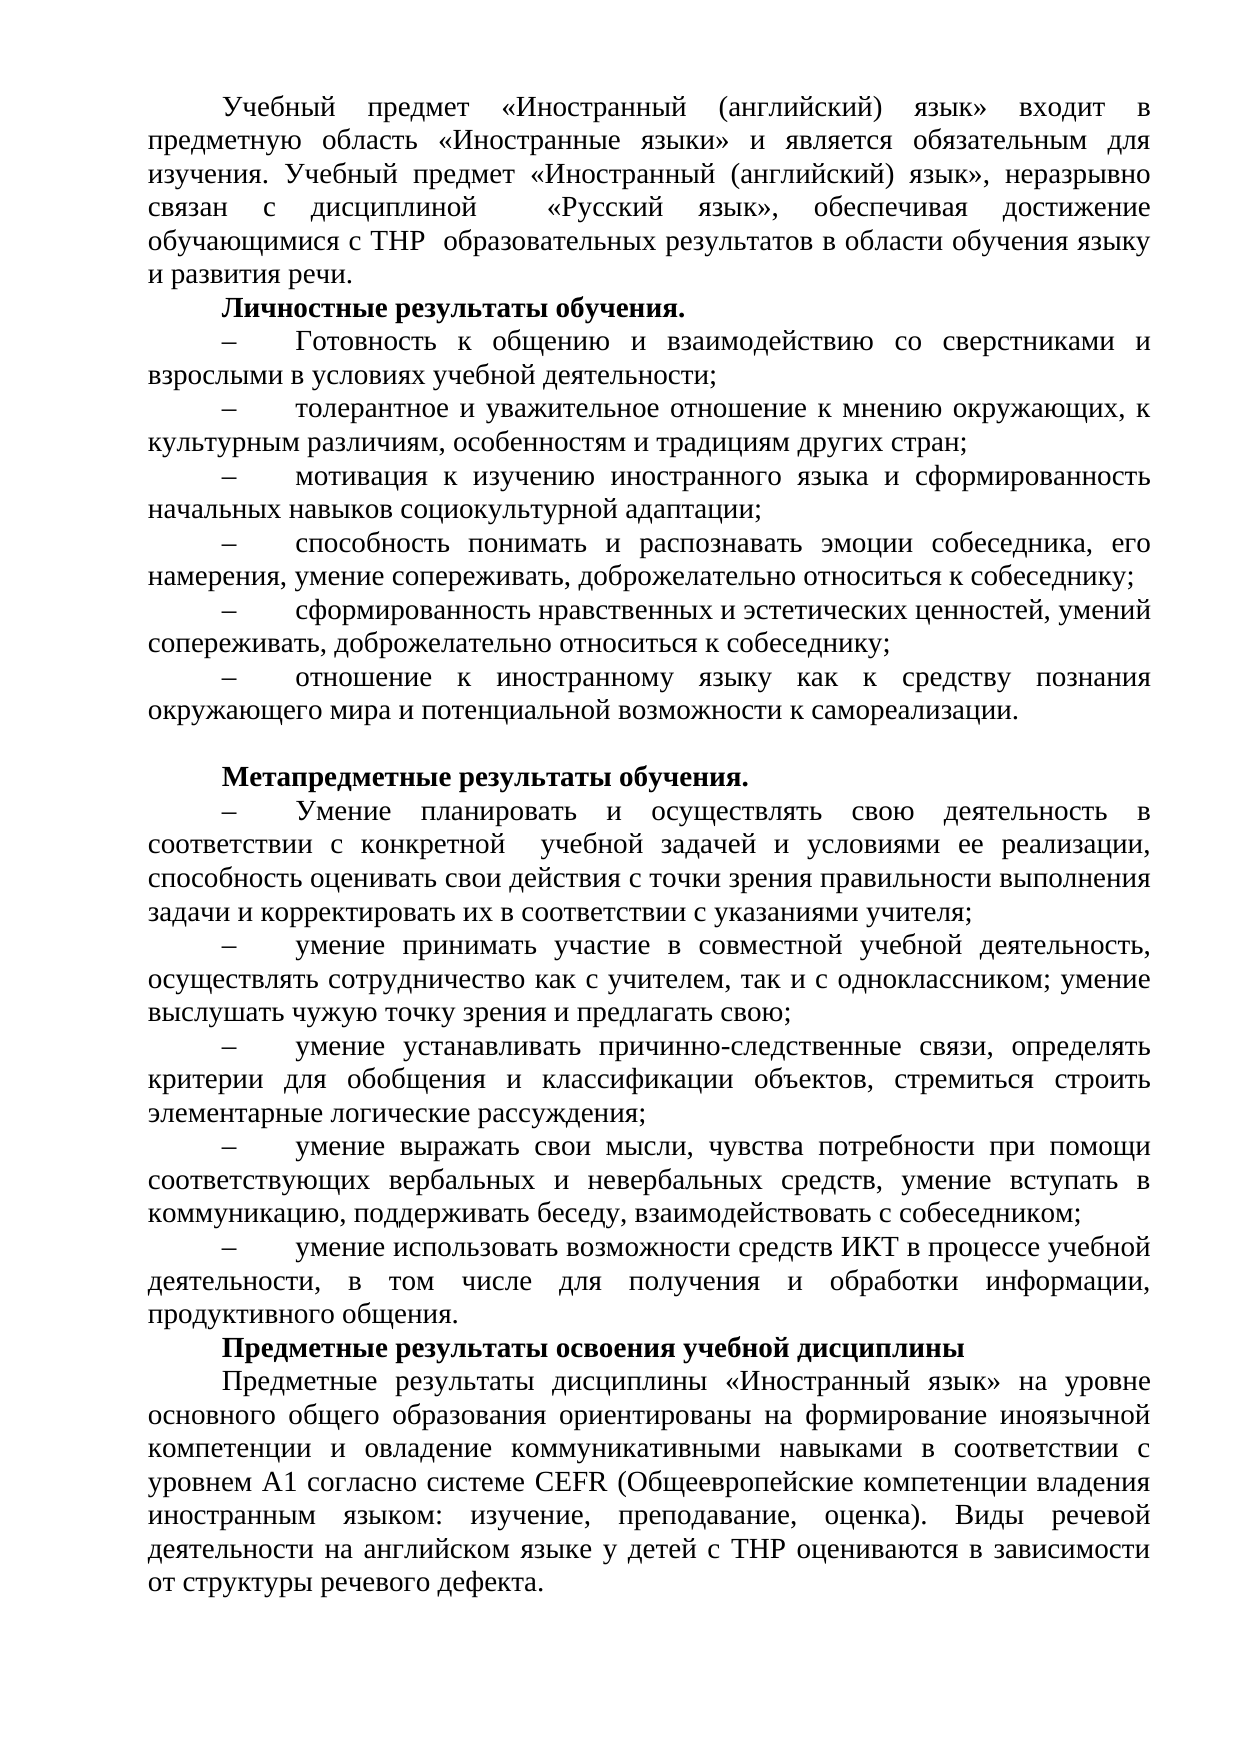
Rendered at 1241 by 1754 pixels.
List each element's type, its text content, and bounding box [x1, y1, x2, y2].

list Готовность к общению и взаимодействию со сверстниками и взрослыми в условиях учебной деятельности; [148, 323, 1152, 391]
text Учебный предмет «Иностранный (английский) язык» входит в предметную область «Иностранные языки» и является обязательным для изучения. Учебный предмет «Иностранный (английский) язык», неразрывно связан с дисциплиной «Русский язык», обеспечивая достижение обучающимися с ТНР образовательных результатов в области обучения языку и развития речи. [148, 89, 1152, 290]
list Умение планировать и осуществлять свою деятельность в соответствии с конкретной учебной задачей и условиями ее реализации, способность оценивать свои действия с точки зрения правильности выполнения задачи и корректировать их в соответствии с указаниями учителя; [148, 793, 1152, 927]
text Предметные результаты освоения учебной дисциплины [148, 1330, 1152, 1363]
text Метапредметные результаты обучения. [148, 759, 1152, 793]
list сформированность нравственных и эстетических ценностей, умений сопереживать, доброжелательно относиться к собеседнику; [148, 592, 1152, 659]
list отношение к иностранному языку как к средству познания окружающего мира и потенциальной возможности к самореализации. [148, 659, 1152, 726]
list мотивация к изучению иностранного языка и сформированность начальных навыков социокультурной адаптации; [148, 458, 1152, 525]
list умение выражать свои мысли, чувства потребности при помощи соответствующих вербальных и невербальных средств, умение вступать в коммуникацию, поддерживать беседу, взаимодействовать с собеседником; [148, 1128, 1152, 1229]
text Предметные результаты дисциплины «Иностранный язык» на уровне основного общего образования ориентированы на формирование иноязычной компетенции и овладение коммуникативными навыками в соответствии с уровнем А1 согласно системе CEFR (Общеевропейские компетенции владения иностранным языком: изучение, преподавание, оценка). Виды речевой деятельности на английском языке у детей с ТНР оцениваются в зависимости от структуры речевого дефекта. [148, 1363, 1152, 1598]
list умение устанавливать причинно-следственные связи, определять критерии для обобщения и классификации объектов, стремиться строить элементарные логические рассуждения; [148, 1028, 1152, 1128]
list умение использовать возможности средств ИКТ в процессе учебной деятельности, в том числе для получения и обработки информации, продуктивного общения. [148, 1229, 1152, 1330]
list толерантное и уважительное отношение к мнению окружающих, к культурным различиям, особенностям и традициям других стран; [148, 391, 1152, 458]
list способность понимать и распознавать эмоции собеседника, его намерения, умение сопереживать, доброжелательно относиться к собеседнику; [148, 525, 1152, 592]
text Личностные результаты обучения. [148, 290, 1152, 323]
list умение принимать участие в совместной учебной деятельность, осуществлять сотрудничество как с учителем, так и с одноклассником; умение выслушать чужую точку зрения и предлагать свою; [148, 927, 1152, 1028]
